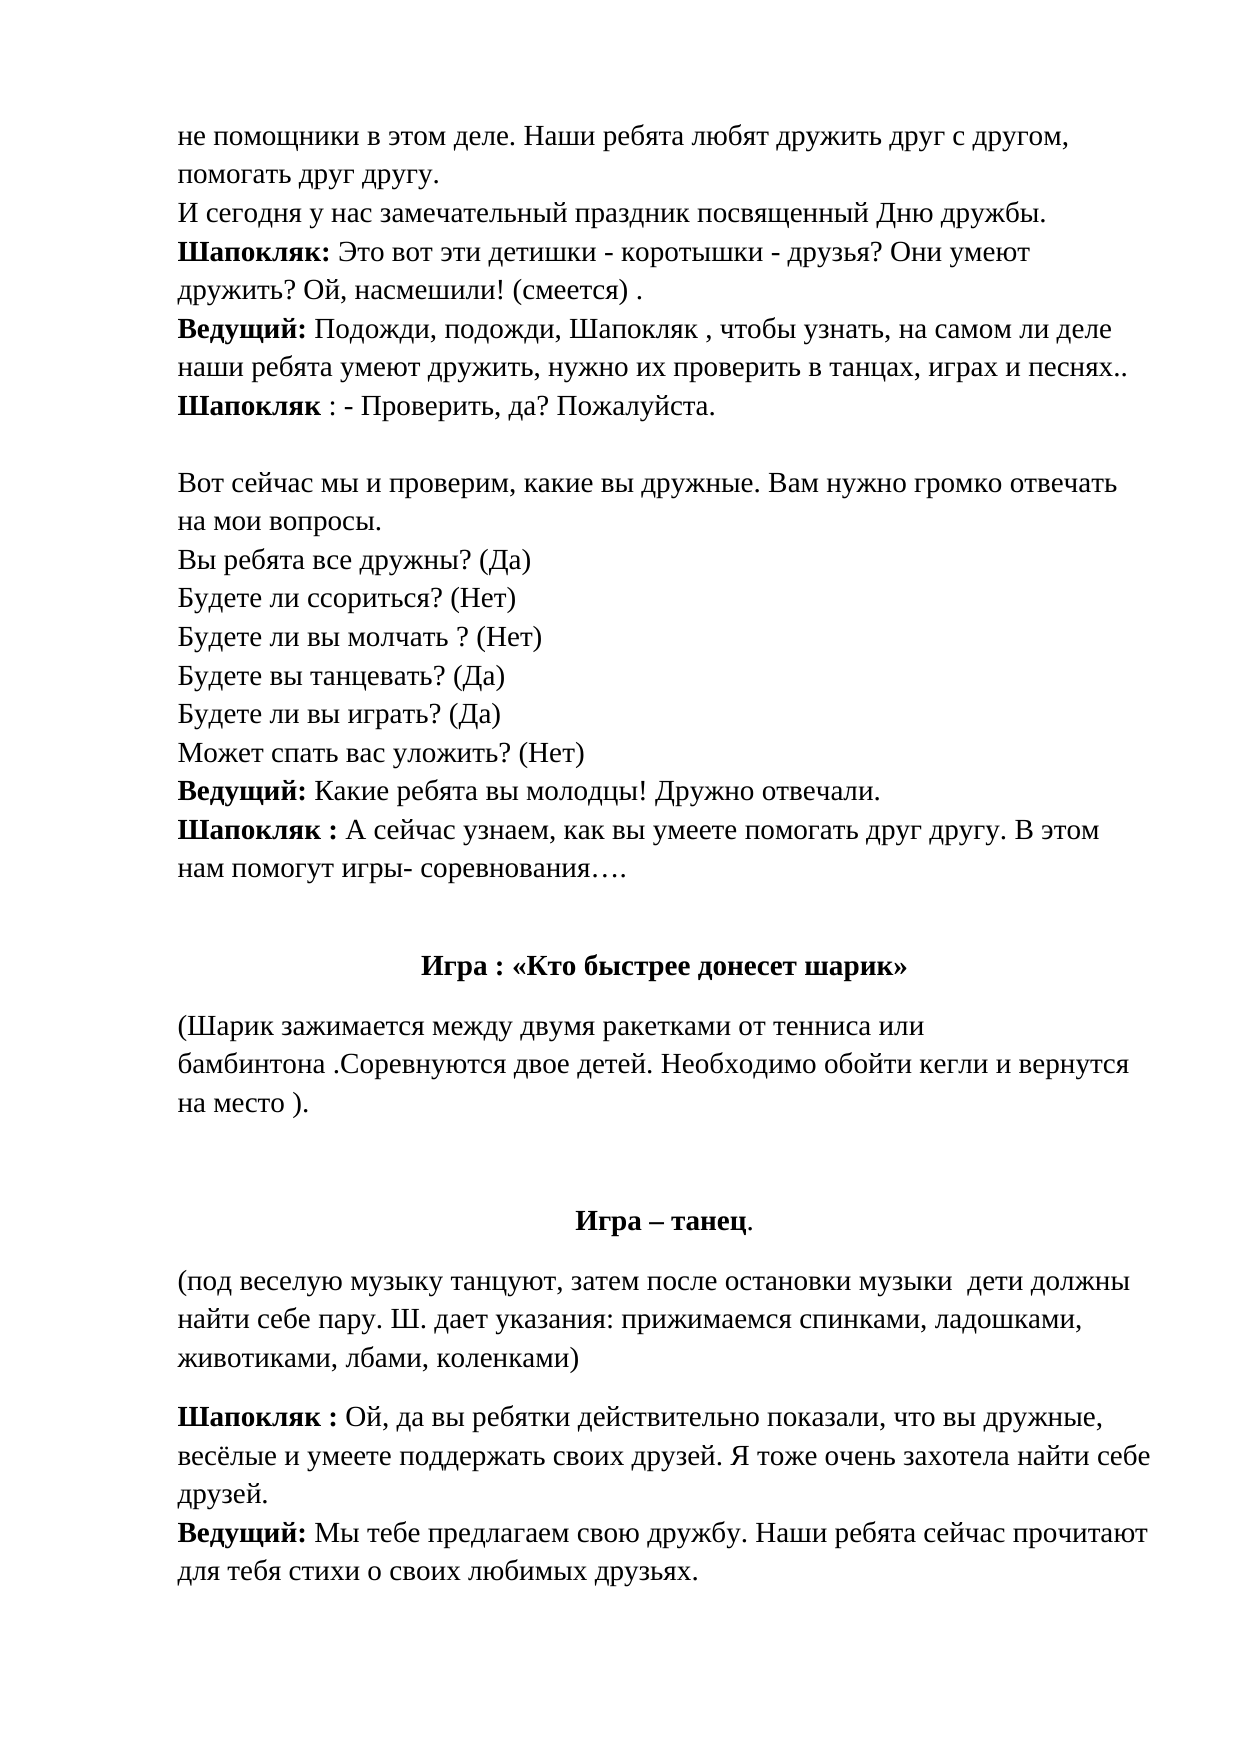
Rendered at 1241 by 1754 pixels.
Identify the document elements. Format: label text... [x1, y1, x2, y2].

text Игра – танец. [177, 1203, 1152, 1237]
text (под веселую музыку танцуют, затем после остановки музыки дети должны найти себе пару. Ш. дает указания: прижимаемся спинками, ладошками, животиками, лбами, коленками) [177, 1263, 1152, 1373]
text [177, 118, 1152, 884]
text (Шарик зажимается между двумя ракетками от тенниса или бамбинтона .Соревнуются двое детей. Необходимо обойти кегли и вернутся на место ). [177, 1008, 1152, 1118]
text Игра : «Кто быстрее донесет шарик» [177, 910, 1152, 982]
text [177, 1399, 1152, 1626]
